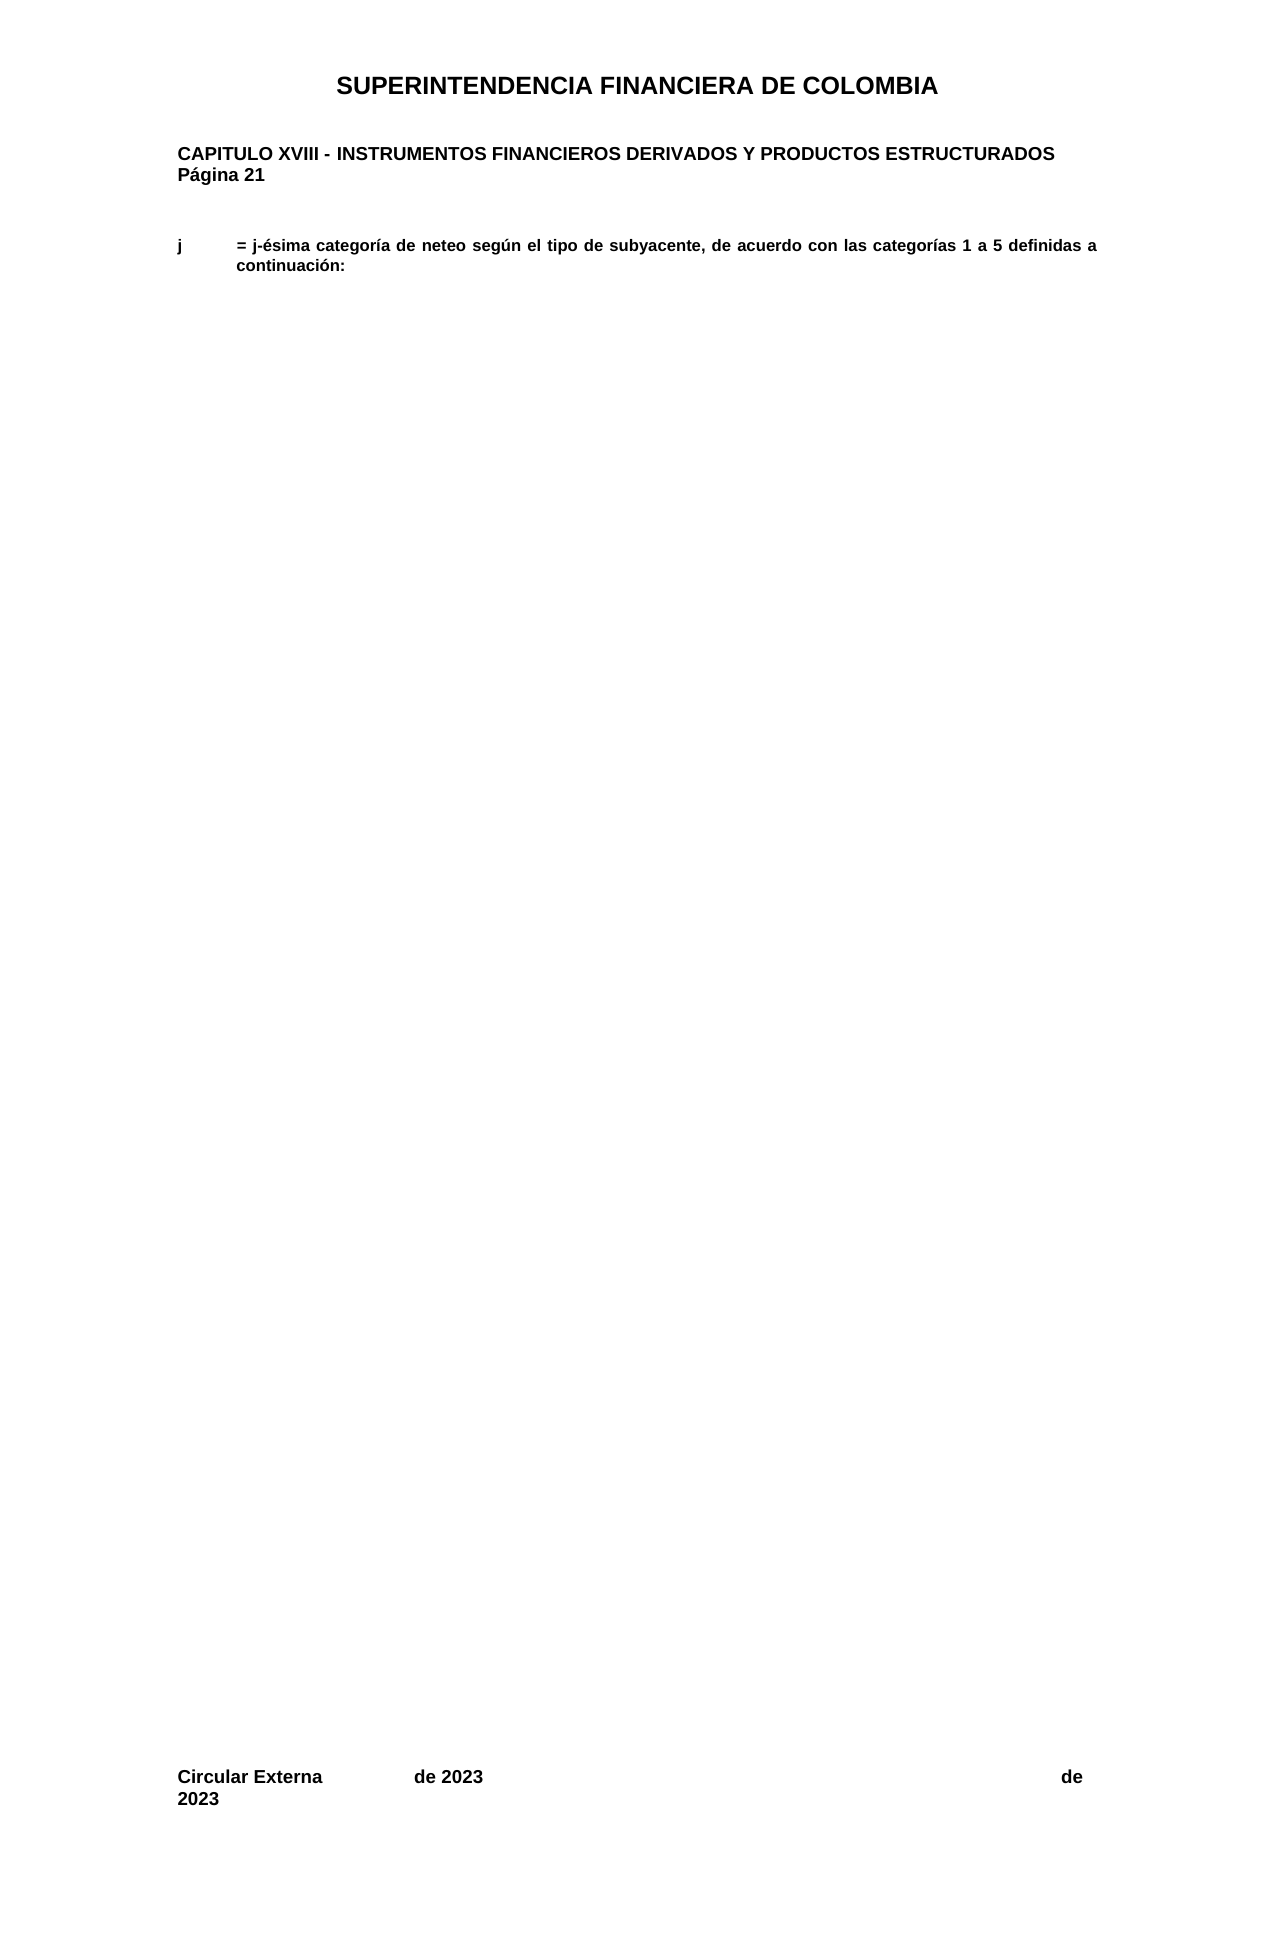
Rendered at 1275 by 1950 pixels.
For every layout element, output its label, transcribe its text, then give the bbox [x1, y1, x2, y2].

text j = j-ésima categoría de neteo según el tipo de subyacente, de acuerdo con las categorías 1 a 5 definidas a continuación: [177, 236, 1098, 274]
